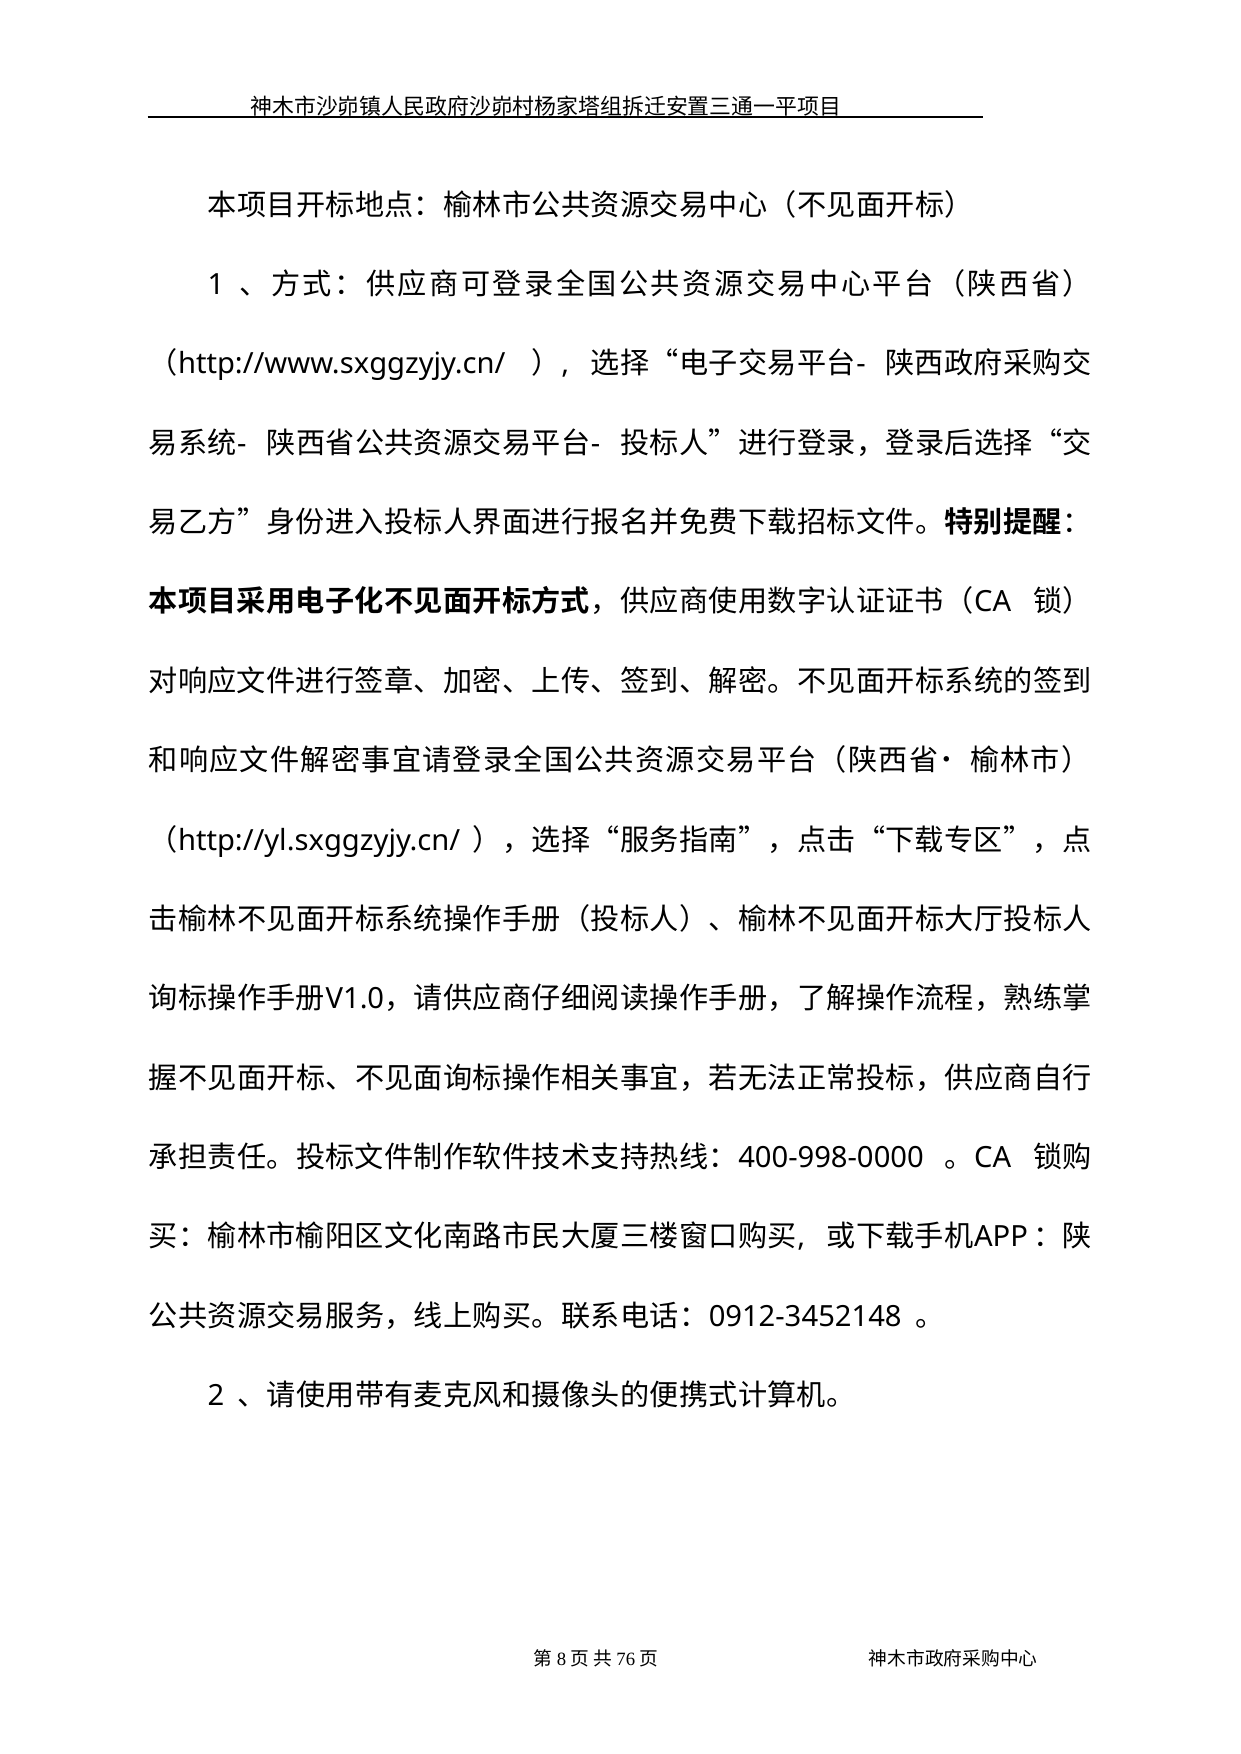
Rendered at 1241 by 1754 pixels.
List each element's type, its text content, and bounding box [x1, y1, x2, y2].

text 本项目开标地点：榆林市公共资源交易中心（不见面开标） [148, 163, 1092, 242]
text 2、请使用带有麦克风和摄像头的便携式计算机。 [148, 1353, 1092, 1433]
text 1、方式：供应商可登录全国公共资源交易中心平台（陕西省） （http://www.sxggzyjy.cn/）,选择“电子交易平台-陕西政府采购交易系统-陕西省公共资源交易平台-投标人”进行登录，登录后选择“交易乙方”身份进入投标人界面进行报名并免费下载招标文件。特别提醒：本项目采用电子化不见面开标方式，供应商使用数字认证证书（CA锁）对响应文件进行签章、加密、上传、签到、解密。不见面开标系统的签到和响应文件解密事宜请登录全国公共资源交易平台（陕西省˙榆林市）（http://yl.sxggzyjy.cn/），选择“服务指南”，点击“下载专区”，点击榆林不见面开标系统操作手册（投标人）、榆林不见面开标大厅投标人询标操作手册V1.0，请供应商仔细阅读操作手册，了解操作流程，熟练掌握不见面开标、不见面询标操作相关事宜，若无法正常投标，供应商自行承担责任。投标文件制作软件技术支持热线：400-998-0000。CA锁购买：榆林市榆阳区文化南路市民大厦三楼窗口购买,或下载手机APP：陕公共资源交易服务，线上购买。联系电话：0912-3452148。 [148, 242, 1092, 1353]
